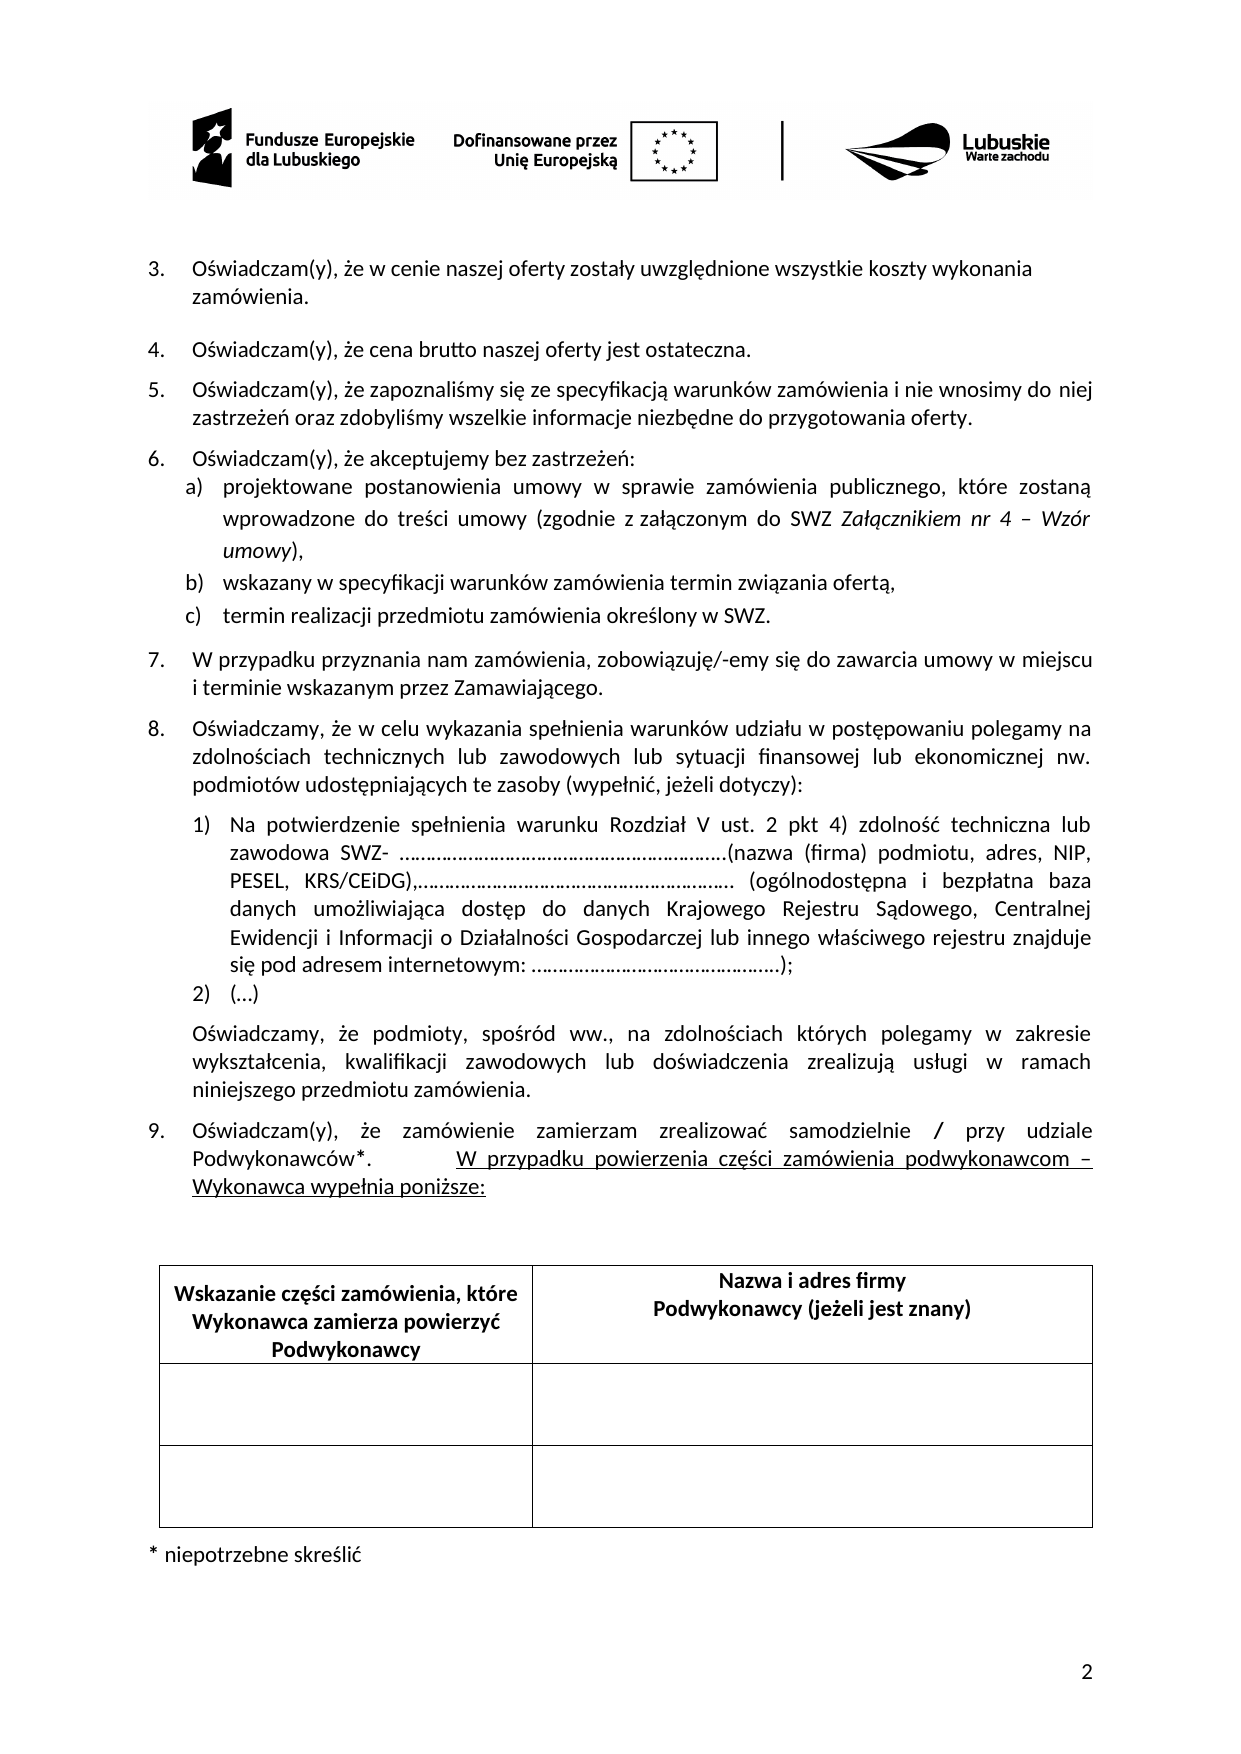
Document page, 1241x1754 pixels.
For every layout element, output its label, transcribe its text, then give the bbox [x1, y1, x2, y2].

list Oświadczam(y), że w cenie naszej oferty zostały uwzględnione wszystkie koszty wykonania zamówienia. [148, 254, 1093, 310]
picture [147, 101, 1093, 200]
list wskazany w specyfikacji warunków zamówienia termin związania ofertą, [185, 568, 1093, 597]
list termin realizacji przedmiotu zamówienia określony w SWZ. [185, 601, 1093, 629]
list Oświadczamy, że w celu wykazania spełnienia warunków udziału w postępowaniu polegamy na zdolnościach technicznych lub zawodowych lub sytuacji finansowej lub ekonomicznej nw. podmiotów udostępniających te zasoby (wypełnić, jeżeli dotyczy): [148, 714, 1093, 798]
table_cell [160, 1446, 532, 1527]
list (…) [192, 979, 1093, 1007]
list Na potwierdzenie spełnienia warunku Rozdział V ust. 2 pkt 4) zdolność techniczna lub zawodowa SWZ- ……………………………………………………..(nazwa (firma) podmiotu, adres, NIP, PESEL, KRS/CEiDG),…………………………………………………… (ogólnodostępna i bezpłatna baza danych umożliwiająca dostęp do danych Krajowego Rejestru Sądowego, Centralnej Ewidencji i Informacji o Działalności Gospodarczej lub innego właściwego rejestru znajduje się pod adresem internetowym: ………………………………………..); [192, 811, 1093, 979]
table_header Nazwa i adres firmy Podwykonawcy (jeżeli jest znany) [533, 1266, 1092, 1363]
list Oświadczam(y), że akceptujemy bez zastrzeżeń: [148, 444, 1093, 472]
table_cell [533, 1364, 1092, 1445]
list W przypadku przyznania nam zamówienia, zobowiązuję/-emy się do zawarcia umowy w miejscu i terminie wskazanym przez Zamawiającego. [148, 645, 1093, 701]
table_cell [533, 1446, 1092, 1527]
table_cell [160, 1364, 532, 1445]
text Oświadczamy, że podmioty, spośród ww., na zdolnościach których polegamy w zakresie wykształcenia, kwalifikacji zawodowych lub doświadczenia zrealizują usługi w ramach niniejszego przedmiotu zamówienia. [192, 1019, 1093, 1103]
table_header Wskazanie części zamówienia, które Wykonawca zamierza powierzyć Podwykonawcy [160, 1266, 532, 1363]
list Oświadczam(y), że cena brutto naszej oferty jest ostateczna. [148, 335, 1093, 363]
list projektowane postanowienia umowy w sprawie zamówienia publicznego, które zostaną wprowadzone do treści umowy (zgodnie z załączonym do SWZ Załącznikiem nr 4 – Wzór umowy), [185, 472, 1093, 564]
list Oświadczam(y), że zapoznaliśmy się ze specyfikacją warunków zamówienia i nie wnosimy do niej zastrzeżeń oraz zdobyliśmy wszelkie informacje niezbędne do przygotowania oferty. [148, 375, 1093, 431]
text * niepotrzebne skreślić [148, 1541, 1093, 1569]
list Oświadczam(y), że zamówienie zamierzam zrealizować samodzielnie / przy udziale Podwykonawców*. W przypadku powierzenia części zamówienia podwykonawcom – Wykonawca wypełnia poniższe: [148, 1116, 1093, 1200]
